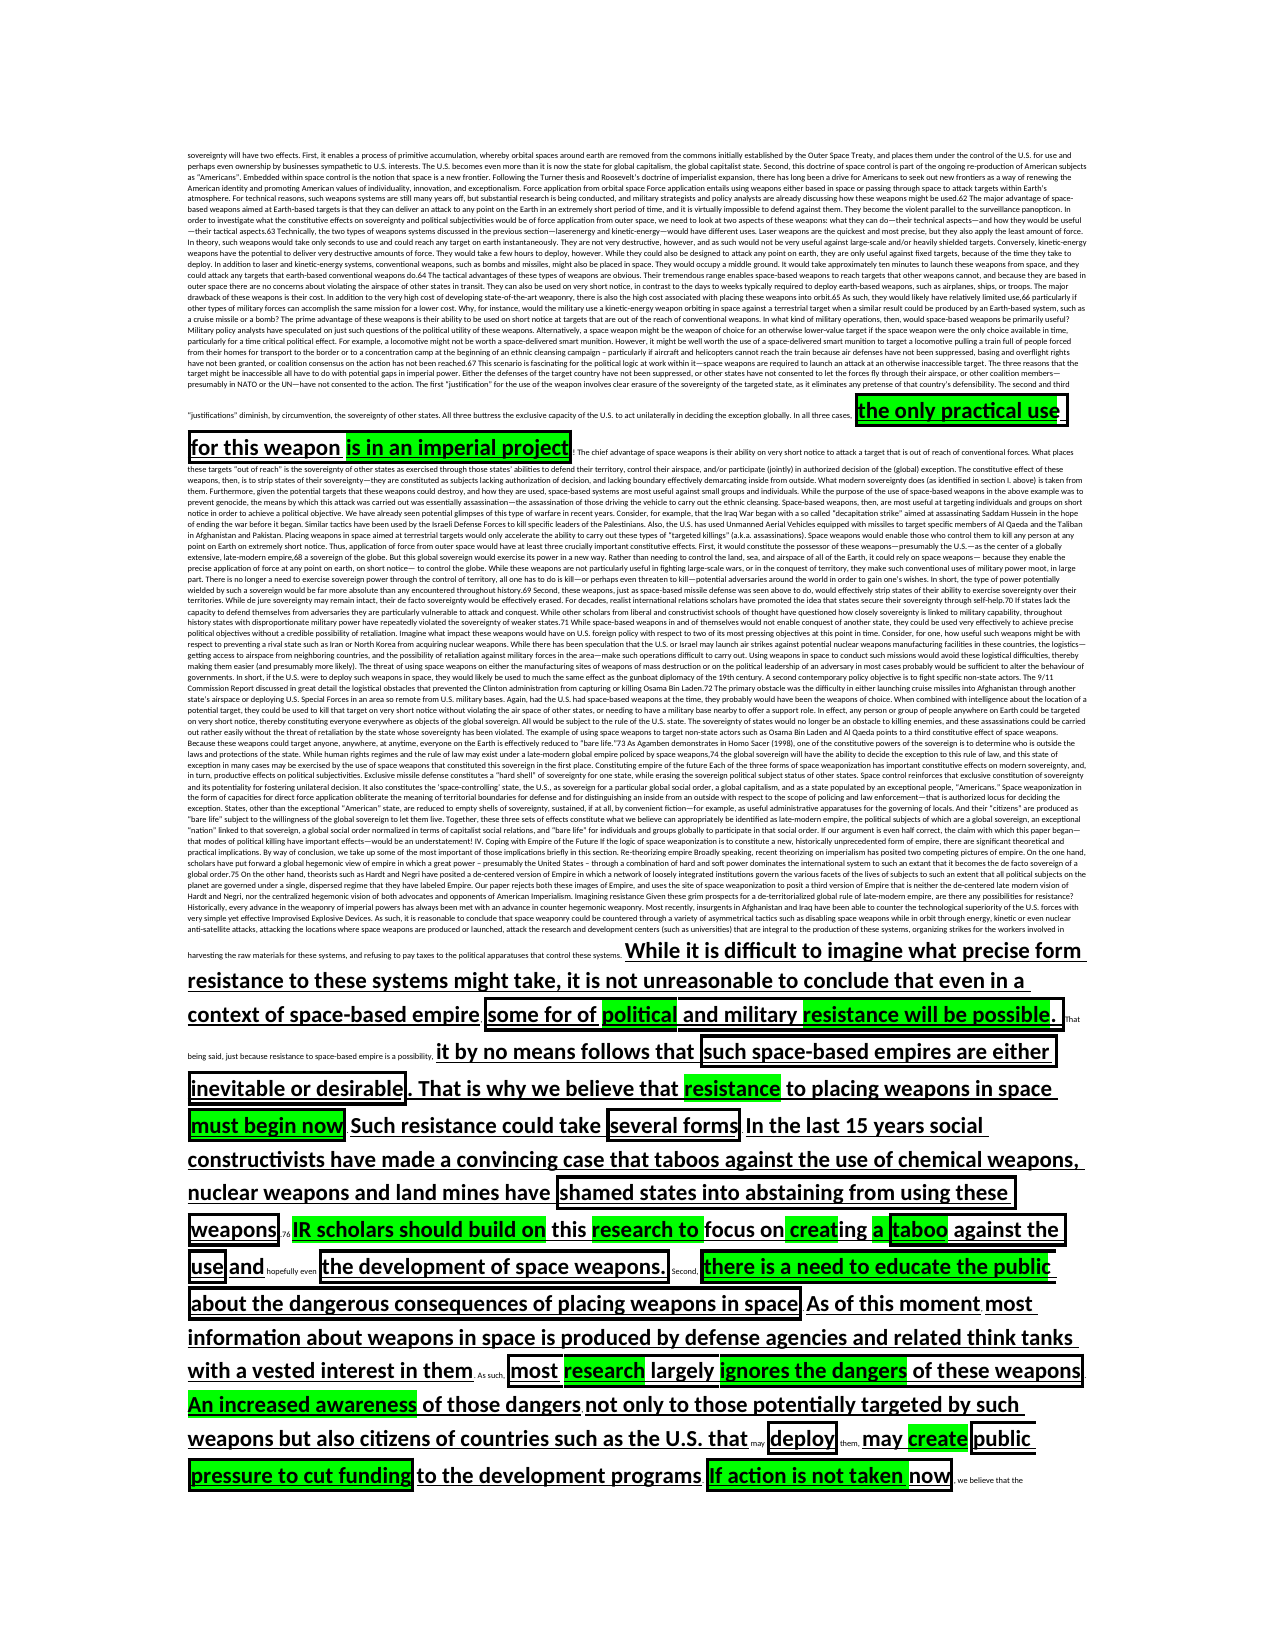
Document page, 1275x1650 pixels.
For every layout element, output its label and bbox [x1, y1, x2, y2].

text [187, 150, 1087, 1492]
